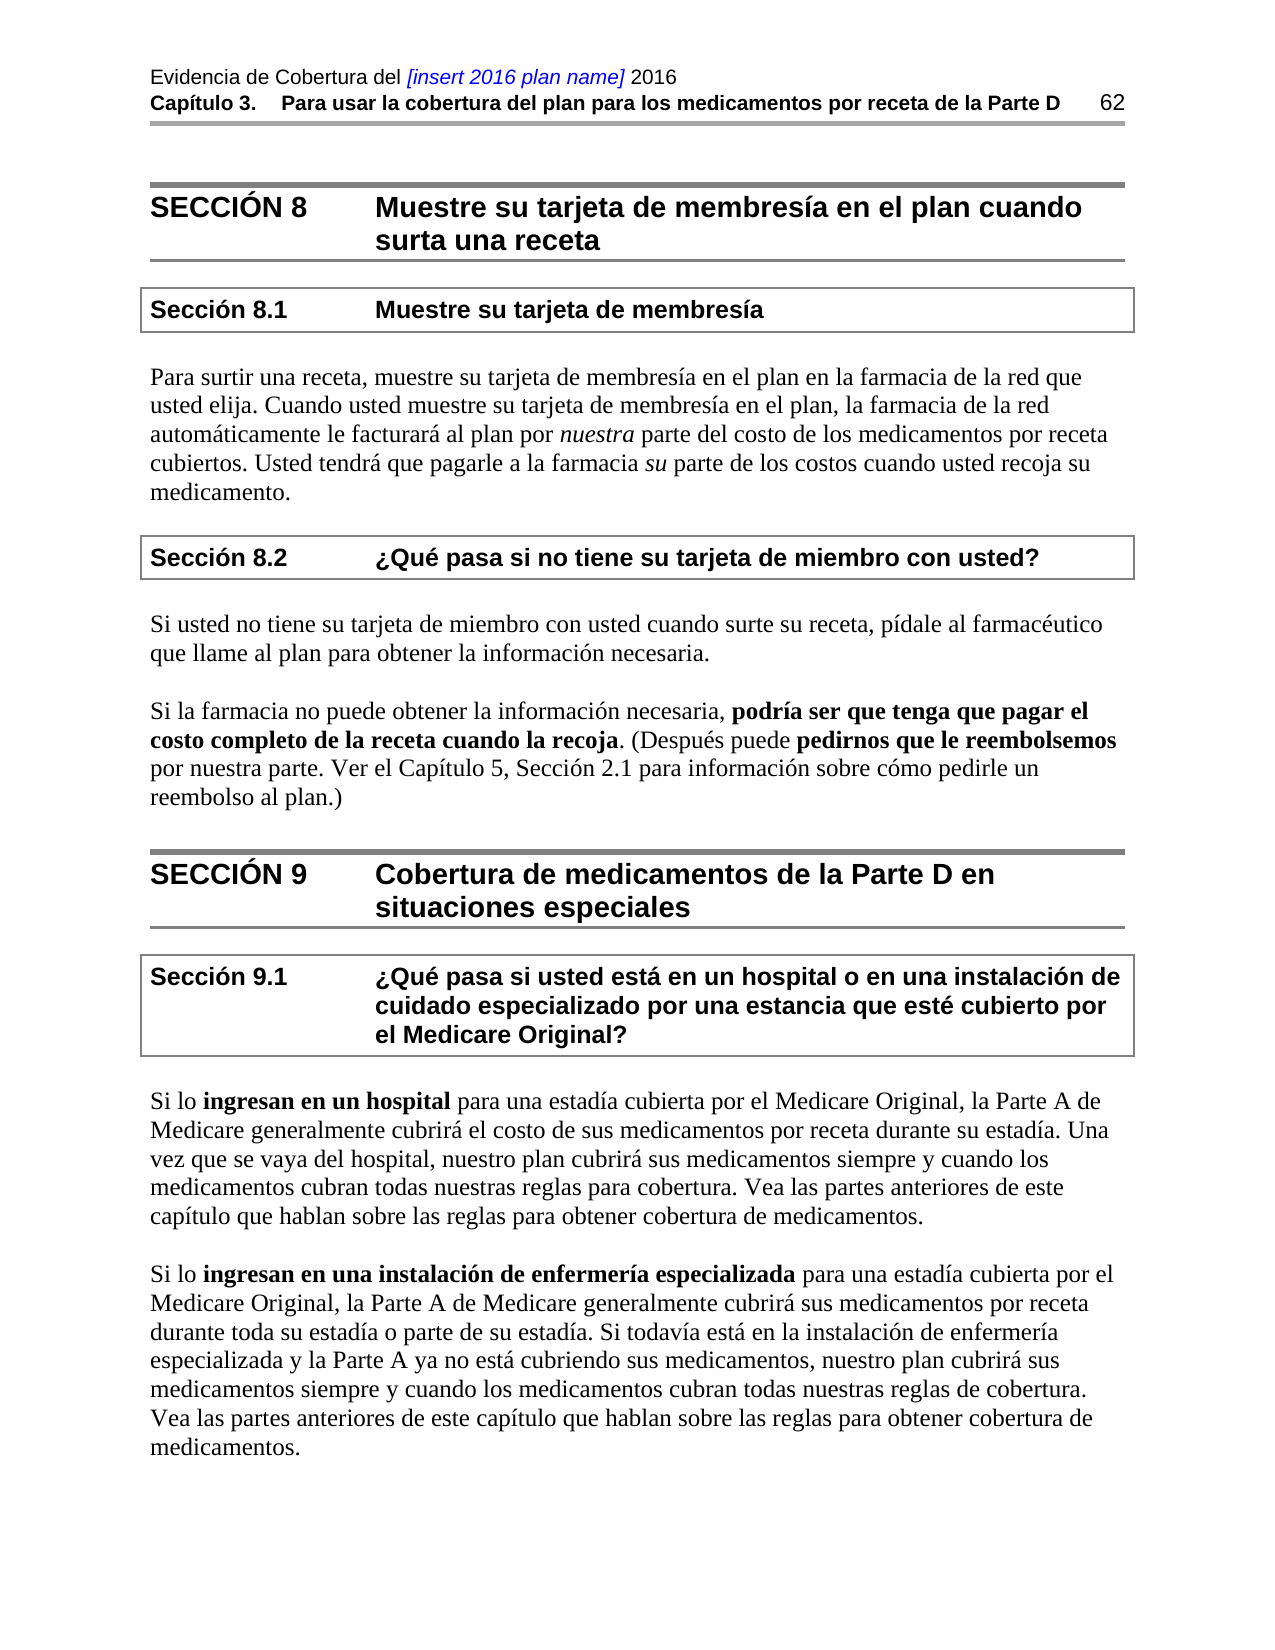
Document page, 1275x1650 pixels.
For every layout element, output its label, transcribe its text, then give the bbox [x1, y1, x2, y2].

subtitle Sección 8.2 ¿Qué pasa si no tiene su tarjeta de miembro con usted? [142, 537, 1133, 578]
text Si lo ingresan en un hospital para una estadía cubierta por el Medicare Original, la Parte A de Medicare generalmente cubrirá el costo de sus medicamentos por receta durante su estadía. Una vez que se vaya del hospital, nuestro plan cubrirá sus medicamentos siempre y cuando los medicamentos cubran todas nuestras reglas para cobertura. Vea las partes anteriores de este capítulo que hablan sobre las reglas para obtener cobertura de medicamentos. [150, 1086, 1125, 1230]
subtitle SECCIÓN 9 Cobertura de medicamentos de la Parte D en situaciones especiales [150, 855, 1125, 926]
text Si usted no tiene su tarjeta de miembro con usted cuando surte su receta, pídale al farmacéutico que llame al plan para obtener la información necesaria. [150, 609, 1125, 667]
text Si lo ingresan en una instalación de enfermería especializada para una estadía cubierta por el Medicare Original, la Parte A de Medicare generalmente cubrirá sus medicamentos por receta durante toda su estadía o parte de su estadía. Si todavía está en la instalación de enfermería especializada y la Parte A ya no está cubriendo sus medicamentos, nuestro plan cubrirá sus medicamentos siempre y cuando los medicamentos cubran todas nuestras reglas de cobertura. Vea las partes anteriores de este capítulo que hablan sobre las reglas para obtener cobertura de medicamentos. [150, 1259, 1125, 1460]
subtitle SECCIÓN 8 Muestre su tarjeta de membresía en el plan cuando surta una receta [150, 188, 1125, 259]
text Si la farmacia no puede obtener la información necesaria, podría ser que tenga que pagar el costo completo de la receta cuando la recoja. (Después puede pedirnos que le reembolsemos por nuestra parte. Ver el Capítulo 5, Sección 2.1 para información sobre cómo pedirle un reembolso al plan.) [150, 696, 1125, 811]
subtitle Sección 9.1 ¿Qué pasa si usted está en un hospital o en una instalación de cuidado especializado por una estancia que esté cubierto por el Medicare Original? [142, 956, 1133, 1055]
subtitle Sección 8.1 Muestre su tarjeta de membresía [142, 289, 1133, 331]
text Para surtir una receta, muestre su tarjeta de membresía en el plan en la farmacia de la red que usted elija. Cuando usted muestre su tarjeta de membresía en el plan, la farmacia de la red automáticamente le facturará al plan por nuestra parte del costo de los medicamentos por receta cubiertos. Usted tendrá que pagarle a la farmacia su parte de los costos cuando usted recoja su medicamento. [150, 362, 1125, 506]
